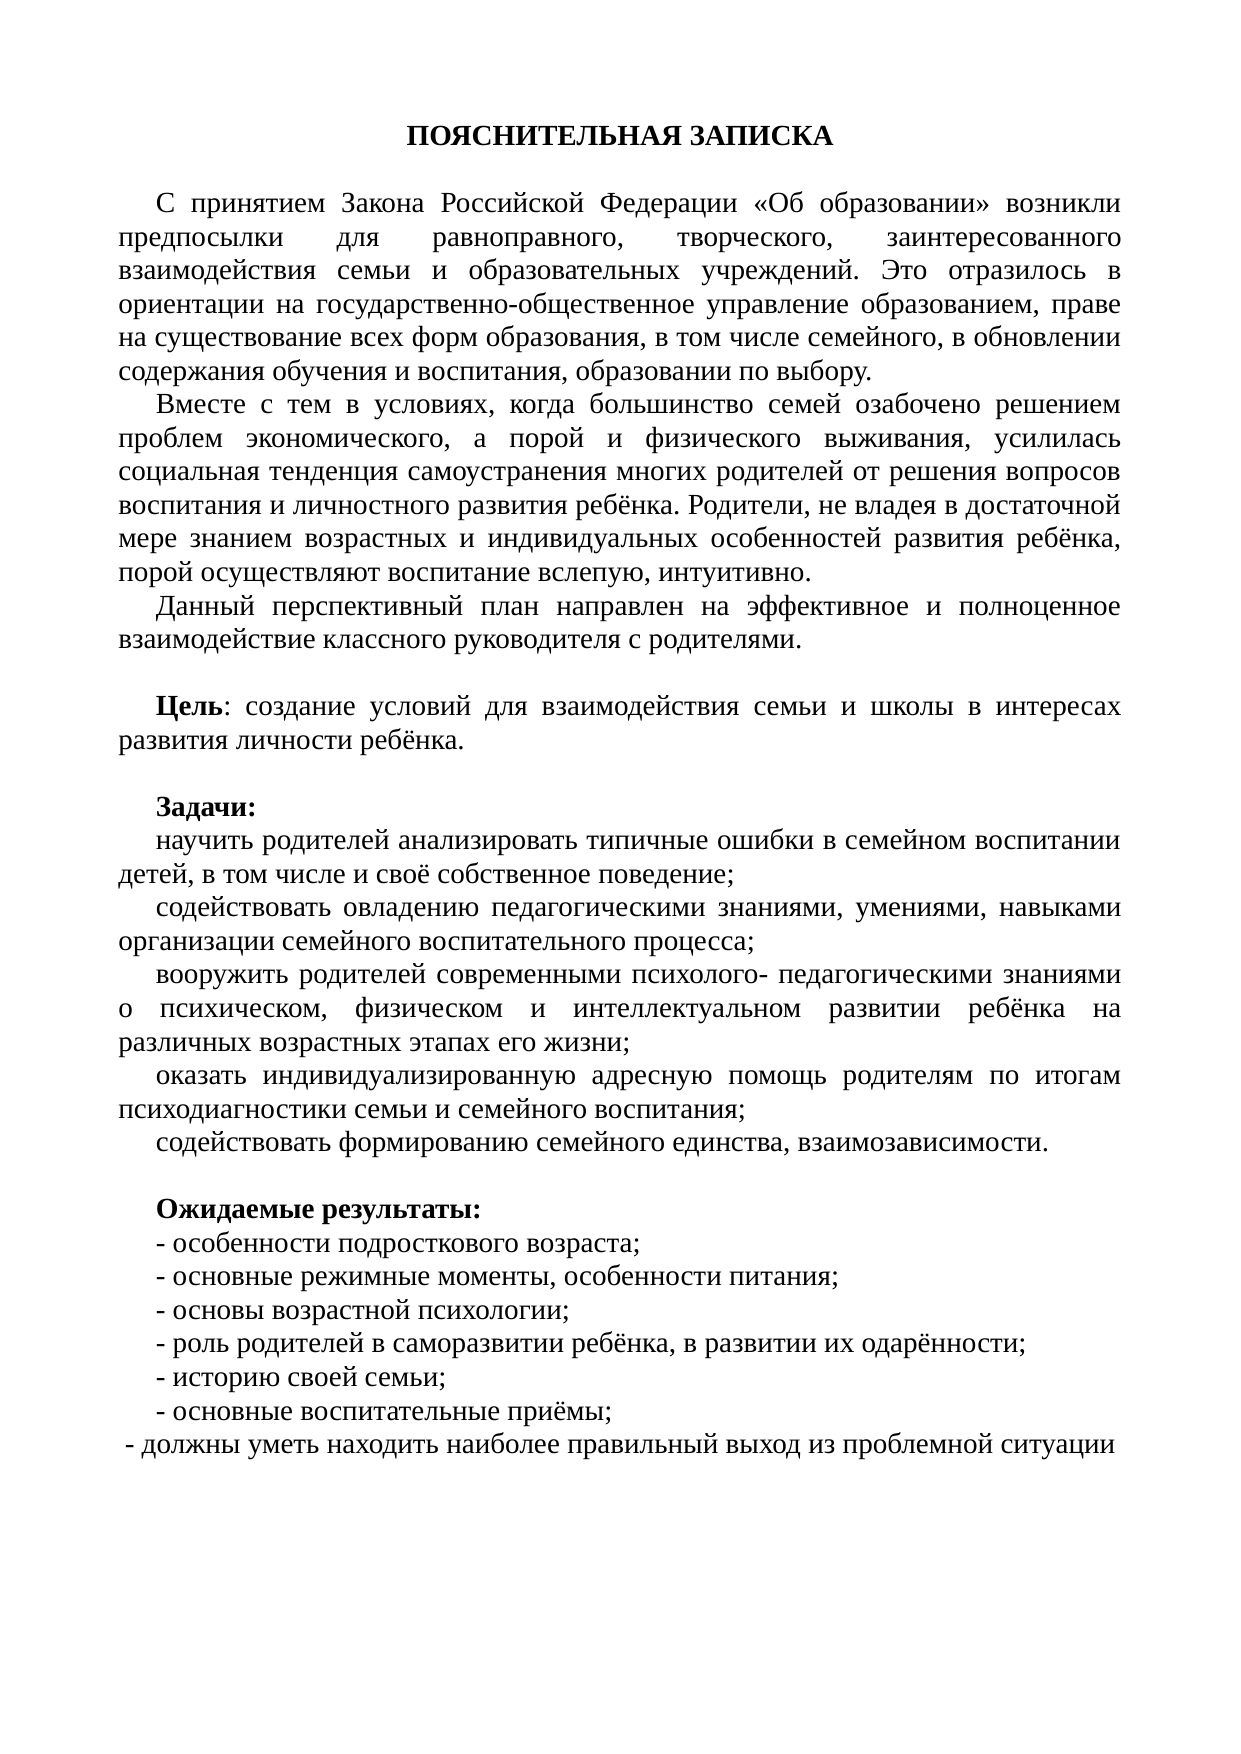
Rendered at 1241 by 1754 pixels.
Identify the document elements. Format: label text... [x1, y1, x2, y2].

text Задачи: [118, 789, 1122, 822]
text Цель: создание условий для взаимодействия семьи и школы в интересах развития личности ребёнка. [118, 688, 1122, 755]
text - роль родителей в саморазвитии ребёнка, в развитии их одарённости; [118, 1326, 1122, 1359]
text содействовать формированию семейного единства, взаимозависимости. [118, 1124, 1122, 1158]
text оказать индивидуализированную адресную помощь родителям по итогам психодиагностики семьи и семейного воспитания; [118, 1057, 1122, 1124]
text - основные воспитательные приёмы; [118, 1393, 1122, 1426]
text - основы возрастной психологии; [118, 1292, 1122, 1326]
text - историю своей семьи; [118, 1359, 1122, 1393]
text содействовать овладению педагогическими знаниями, умениями, навыками организации семейного воспитательного процесса; [118, 889, 1122, 957]
text - особенности подросткового возраста; [118, 1225, 1122, 1258]
text Вместе с тем в условиях, когда большинство семей озабочено решением проблем экономического, а порой и физического выживания, усилилась социальная тенденция самоустранения многих родителей от решения вопросов воспитания и личностного развития ребёнка. Родители, не владея в достаточной мере знанием возрастных и индивидуальных особенностей развития ребёнка, порой осуществляют воспитание вслепую, интуитивно. [118, 386, 1122, 588]
text С принятием Закона Российской Федерации «Об образовании» возникли предпосылки для равноправного, творческого, заинтересованного взаимодействия семьи и образовательных учреждений. Это отразилось в ориентации на государственно-общественное управление образованием, праве на существование всех форм образования, в том числе семейного, в обновлении содержания обучения и воспитания, образовании по выбору. [118, 185, 1122, 386]
text научить родителей анализировать типичные ошибки в семейном воспитании детей, в том числе и своё собственное поведение; [118, 822, 1122, 889]
text Данный перспективный план направлен на эффективное и полноценное взаимодействие классного руководителя с родителями. [118, 588, 1122, 655]
text ПОЯСНИТЕЛЬНАЯ ЗАПИСКА [118, 118, 1122, 152]
text - должны уметь находить наиболее правильный выход из проблемной ситуации [118, 1426, 1122, 1460]
text - основные режимные моменты, особенности питания; [118, 1258, 1122, 1292]
text вооружить родителей современными психолого- педагогическими знаниями о психическом, физическом и интеллектуальном развитии ребёнка на различных возрастных этапах его жизни; [118, 957, 1122, 1057]
text Ожидаемые результаты: [118, 1191, 1122, 1225]
